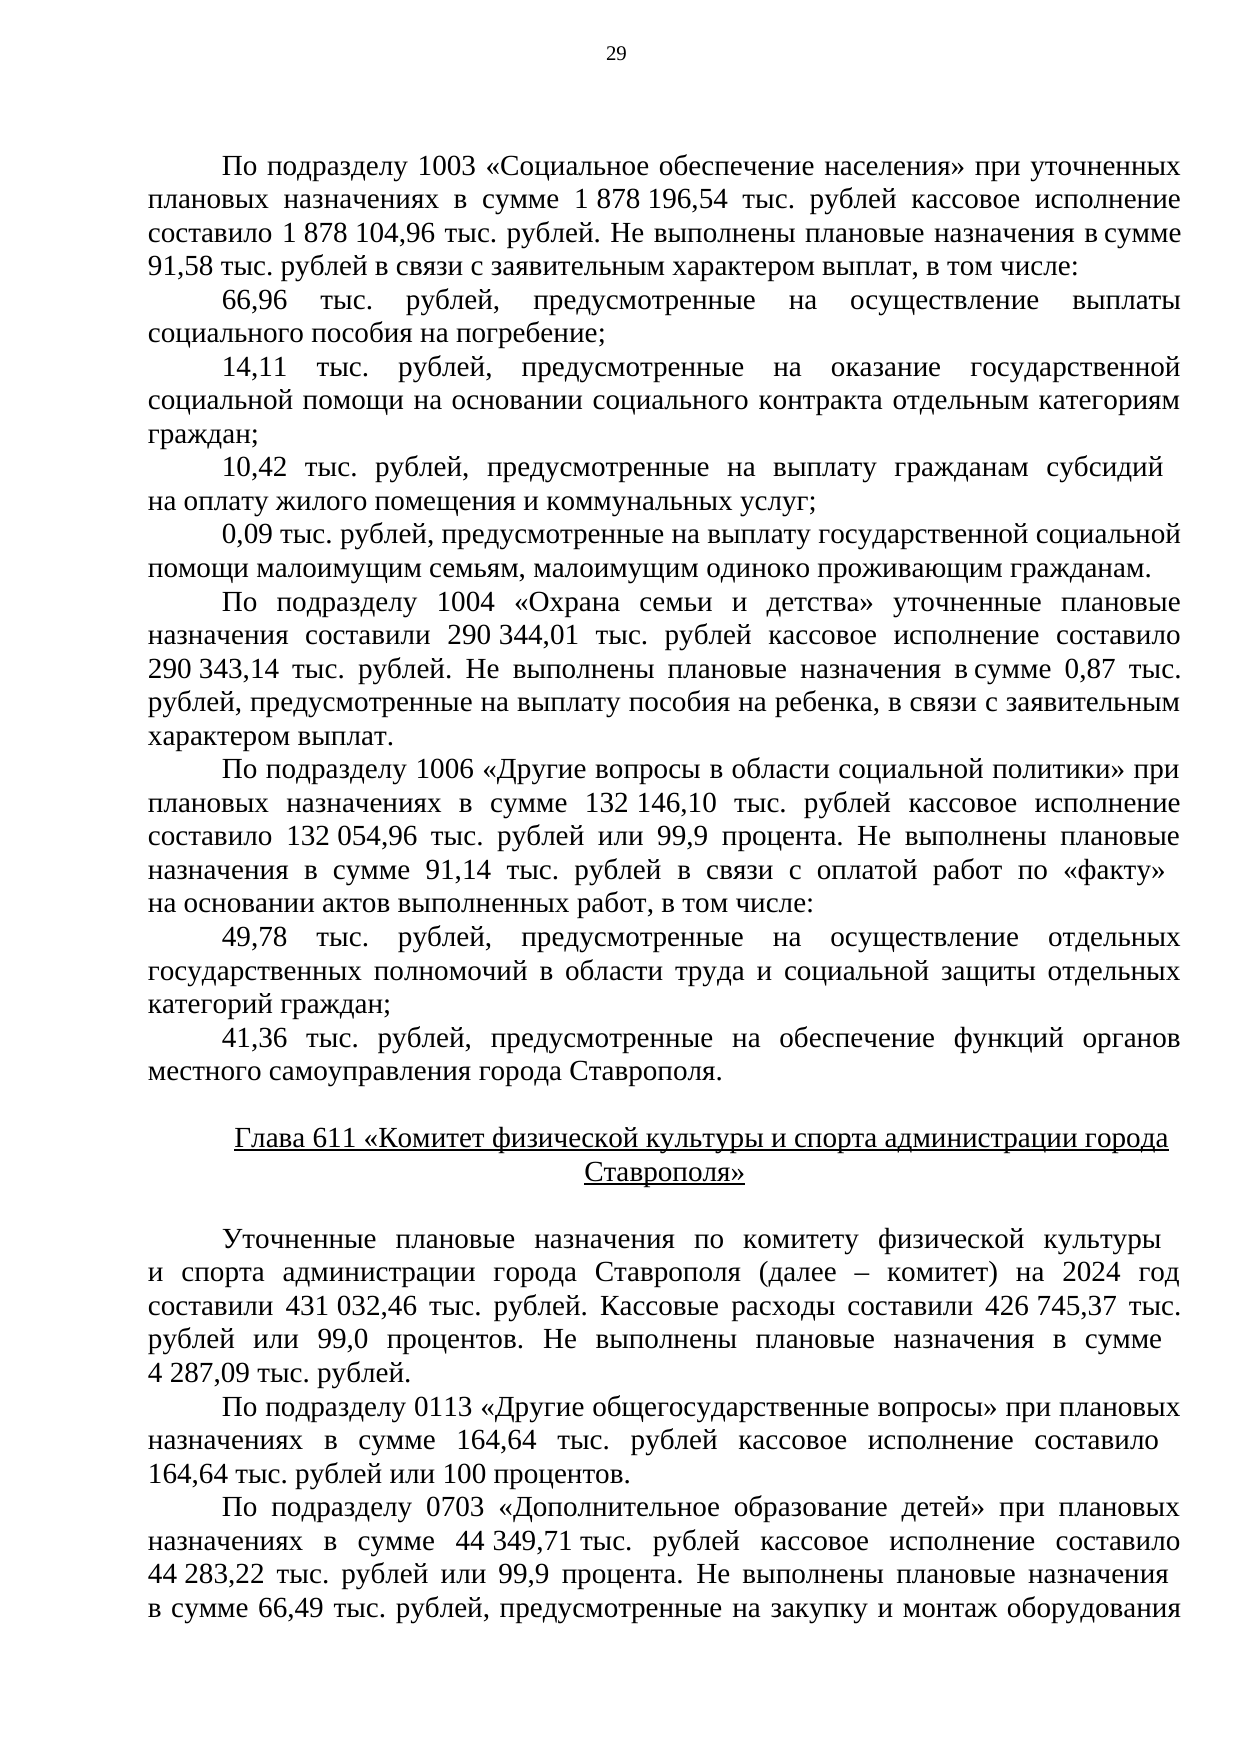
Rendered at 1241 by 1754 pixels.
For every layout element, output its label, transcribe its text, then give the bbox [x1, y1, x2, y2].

text 10,42 тыс. рублей, предусмотренные на выплату гражданам субсидий на оплату жилого помещения и коммунальных услуг; [148, 449, 1181, 517]
text Глава 611 «Комитет физической культуры и спорта администрации города Ставрополя» [148, 1120, 1181, 1187]
text 0,09 тыс. рублей, предусмотренные на выплату государственной социальной помощи малоимущим семьям, малоимущим одиноко проживающим гражданам. [148, 517, 1181, 584]
text По подразделу 1004 «Охрана семьи и детства» уточненные плановые назначения составили 290 344,01 тыс. рублей кассовое исполнение составило 290 343,14 тыс. рублей. Не выполнены плановые назначения в сумме 0,87 тыс. рублей, предусмотренные на выплату пособия на ребенка, в связи с заявительным характером выплат. [148, 584, 1181, 751]
text 41,36 тыс. рублей, предусмотренные на обеспечение функций органов местного самоуправления города Ставрополя. [148, 1020, 1181, 1087]
text 14,11 тыс. рублей, предусмотренные на оказание государственной социальной помощи на основании социального контракта отдельным категориям граждан; [148, 349, 1181, 449]
text Уточненные плановые назначения по комитету физической культуры и спорта администрации города Ставрополя (далее – комитет) на 2024 год составили 431 032,46 тыс. рублей. Кассовые расходы составили 426 745,37 тыс. рублей или 99,0 процентов. Не выполнены плановые назначения в сумме 4 287,09 тыс. рублей. [148, 1221, 1181, 1389]
text 66,96 тыс. рублей, предусмотренные на осуществление выплаты социального пособия на погребение; [148, 282, 1181, 349]
text По подразделу 1006 «Другие вопросы в области социальной политики» при плановых назначениях в сумме 132 146,10 тыс. рублей кассовое исполнение составило 132 054,96 тыс. рублей или 99,9 процента. Не выполнены плановые назначения в сумме 91,14 тыс. рублей в связи с оплатой работ по «факту» на основании актов выполненных работ, в том числе: [148, 751, 1181, 919]
text По подразделу 0113 «Другие общегосударственные вопросы» при плановых назначениях в сумме 164,64 тыс. рублей кассовое исполнение составило 164,64 тыс. рублей или 100 процентов. [148, 1389, 1181, 1489]
text По подразделу 1003 «Социальное обеспечение населения» при уточненных плановых назначениях в сумме 1 878 196,54 тыс. рублей кассовое исполнение составило 1 878 104,96 тыс. рублей. Не выполнены плановые назначения в сумме 91,58 тыс. рублей в связи с заявительным характером выплат, в том числе: [148, 148, 1181, 282]
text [148, 1489, 1181, 1623]
text 49,78 тыс. рублей, предусмотренные на осуществление отдельных государственных полномочий в области труда и социальной защиты отдельных категорий граждан; [148, 919, 1181, 1020]
